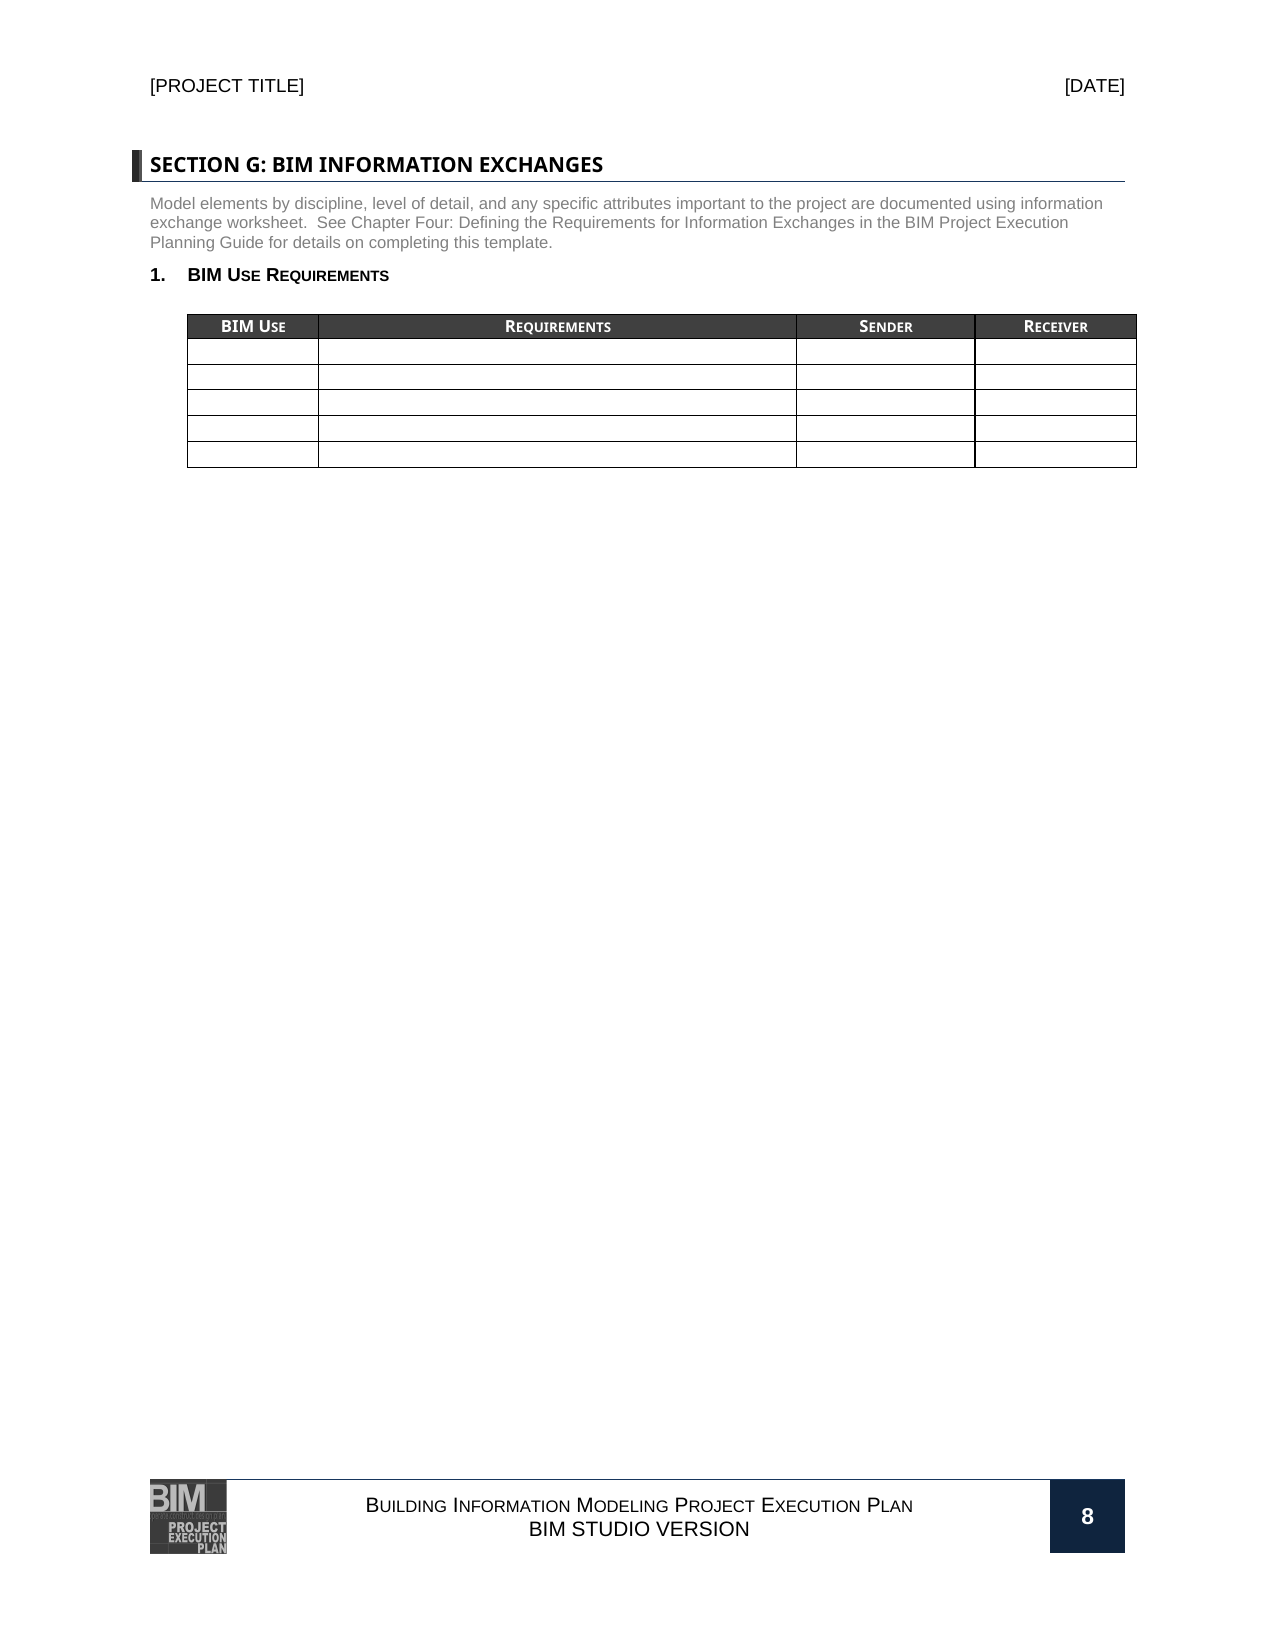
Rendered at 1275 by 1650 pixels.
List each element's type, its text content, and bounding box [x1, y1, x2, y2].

table_cell [976, 416, 1136, 441]
table_cell [976, 442, 1136, 467]
table_cell [188, 416, 318, 441]
table_cell [797, 365, 974, 389]
table_header Requirements [319, 315, 796, 338]
table_cell [319, 390, 796, 415]
list BIM Use Requirements [150, 264, 1125, 286]
table_cell [797, 416, 974, 441]
table_cell [976, 365, 1136, 389]
table_cell [976, 390, 1136, 415]
table_cell [188, 390, 318, 415]
table_cell [319, 365, 796, 389]
table_cell [319, 416, 796, 441]
table_cell [319, 339, 796, 363]
table_header Sender [797, 315, 974, 338]
table_header Receiver [976, 315, 1136, 338]
table_cell [188, 339, 318, 363]
table_cell [976, 339, 1136, 363]
table_cell [797, 442, 974, 467]
text Section G: BIM Information Exchanges [142, 150, 1125, 181]
table_cell [797, 339, 974, 363]
table_cell [797, 390, 974, 415]
text Model elements by discipline, level of detail, and any specific attributes important to the project are documented using information exchange worksheet. See Chapter Four: Defining the Requirements for Information Exchanges in the BIM Project Execution Planning Guide for details on completing this template. [150, 194, 1125, 252]
table_cell [188, 365, 318, 389]
table_header BIM Use [188, 315, 318, 338]
table_cell [319, 442, 796, 467]
table_cell [188, 442, 318, 467]
